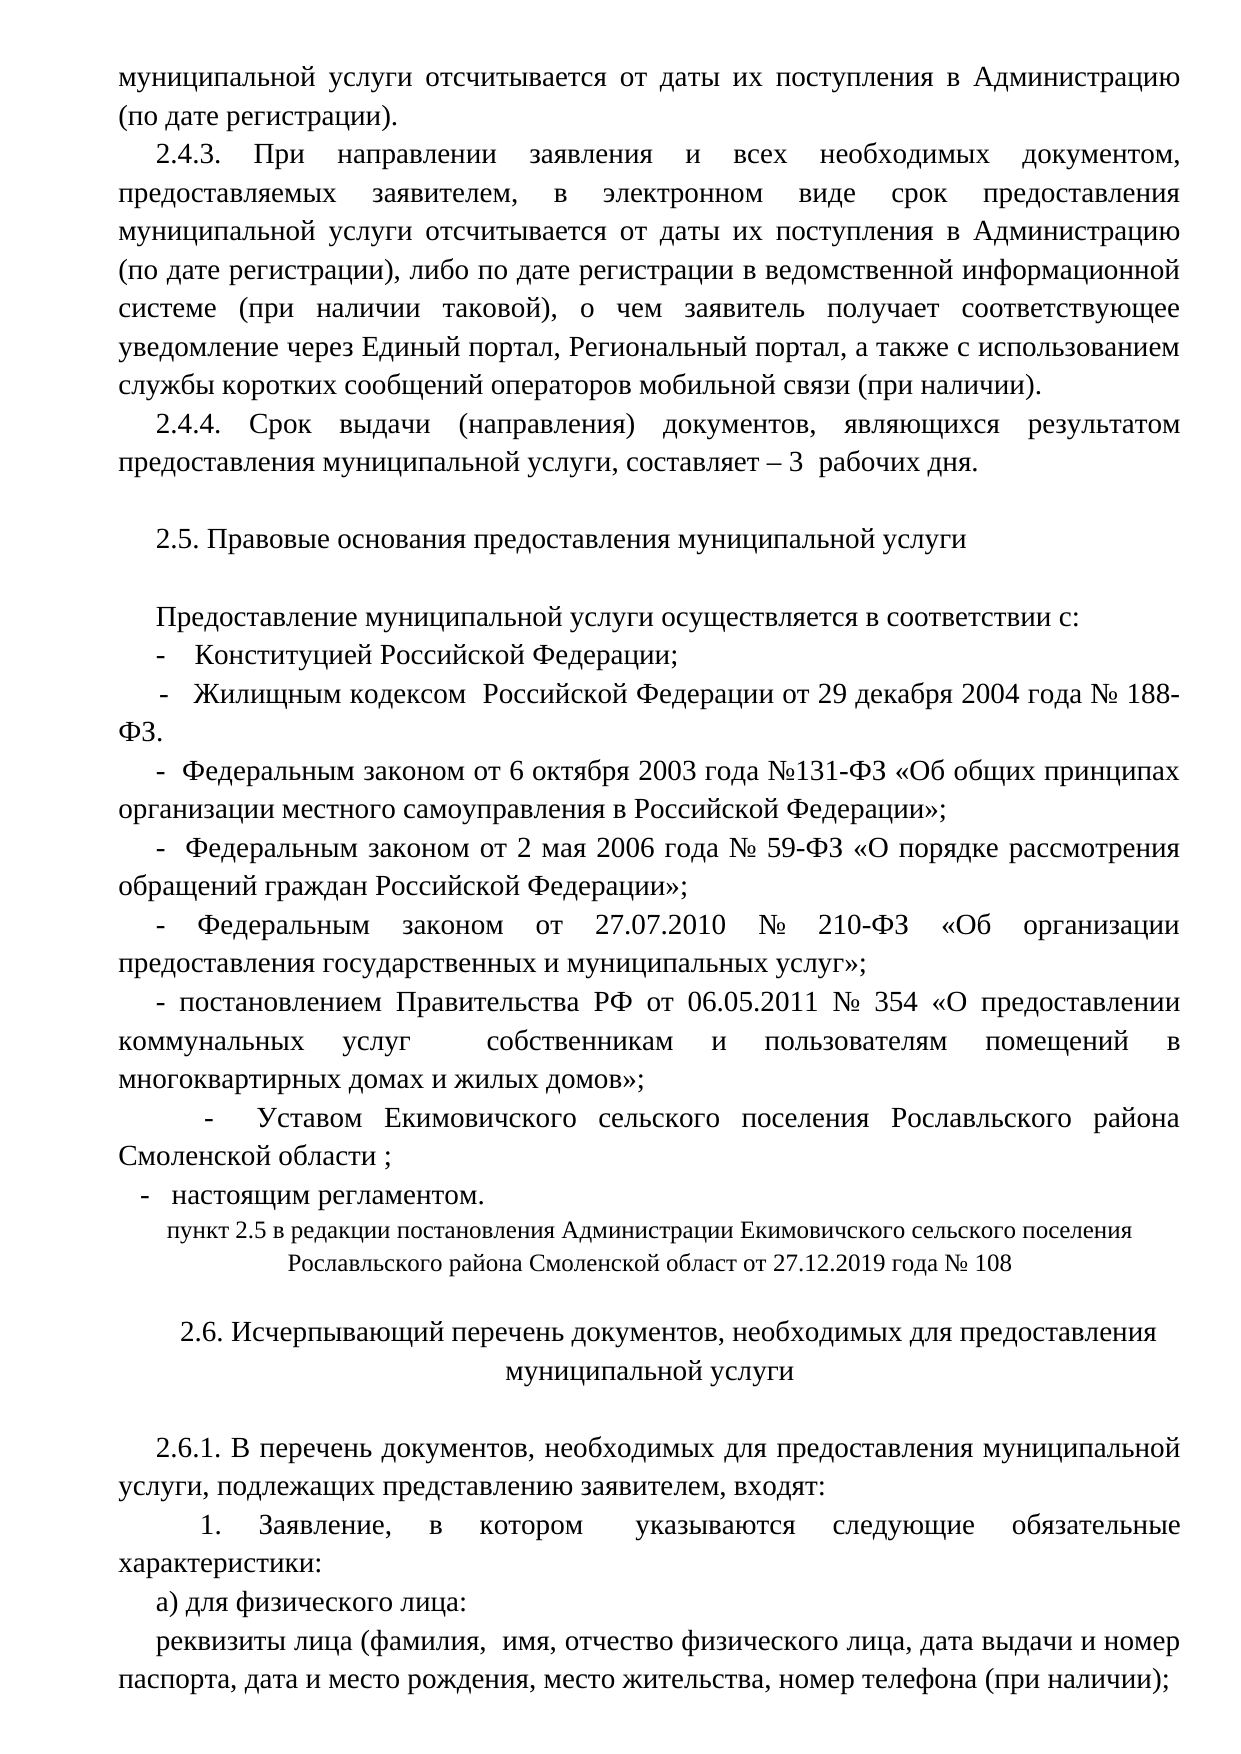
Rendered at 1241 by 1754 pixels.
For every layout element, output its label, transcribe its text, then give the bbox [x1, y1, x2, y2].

text - Уставом Екимовичского сельского поселения Рославльского района Смоленской области ; [118, 1100, 1181, 1172]
text 2.6.1. В перечень документов, необходимых для предоставления муниципальной услуги, подлежащих представлению заявителем, входят: [118, 1430, 1181, 1502]
text 2.4.4. Срок выдачи (направления) документов, являющихся результатом предоставления муниципальной услуги, составляет – 3 рабочих дня. [118, 406, 1181, 478]
text - Федеральным законом от 27.07.2010 № 210-ФЗ «Об организации предоставления государственных и муниципальных услуг»; [118, 907, 1181, 979]
text 1. Заявление, в котором указываются следующие обязательные характеристики: [118, 1507, 1181, 1579]
text - Федеральным законом от 2 мая 2006 года № 59-ФЗ «О порядке рассмотрения обращений граждан Российской Федерации»; [118, 830, 1181, 902]
text Предоставление муниципальной услуги осуществляется в соответствии с: [118, 599, 1181, 632]
text - Конституцией Российской Федерации; [118, 637, 1181, 671]
text 2.6. Исчерпывающий перечень документов, необходимых для предоставления муниципальной услуги [118, 1314, 1181, 1386]
text реквизиты лица (фамилия, имя, отчество физического лица, дата выдачи и номер паспорта, дата и место рождения, место жительства, номер телефона (при наличии); [118, 1623, 1181, 1695]
text - Жилищным кодексом Российской Федерации от 29 декабря 2004 года № 188-ФЗ. [118, 676, 1181, 748]
text - Федеральным законом от 6 октября 2003 года №131-ФЗ «Об общих принципах организации местного самоуправления в Российской Федерации»; [118, 753, 1181, 825]
text - постановлением Правительства РФ от 06.05.2011 № 354 «О предоставлении коммунальных услуг собственникам и пользователям помещений в многоквартирных домах и жилых домов»; [118, 984, 1181, 1095]
text пункт 2.5 в редакции постановления Администрации Екимовичского сельского поселения Рославльского района Смоленской област от 27.12.2019 года № 108 [118, 1215, 1181, 1277]
text 2.4.3. При направлении заявления и всех необходимых документом, предоставляемых заявителем, в электронном виде срок предоставления муниципальной услуги отсчитывается от даты их поступления в Администрацию (по дате регистрации), либо по дате регистрации в ведомственной информационной системе (при наличии таковой), о чем заявитель получает соответствующее уведомление через Единый портал, Региональный портал, а также с использованием службы коротких сообщений операторов мобильной связи (при наличии). [118, 136, 1181, 401]
text а) для физического лица: [118, 1584, 1181, 1618]
text - настоящим регламентом. [118, 1177, 1181, 1210]
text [118, 59, 1181, 131]
text 2.5. Правовые основания предоставления муниципальной услуги [118, 522, 1181, 555]
